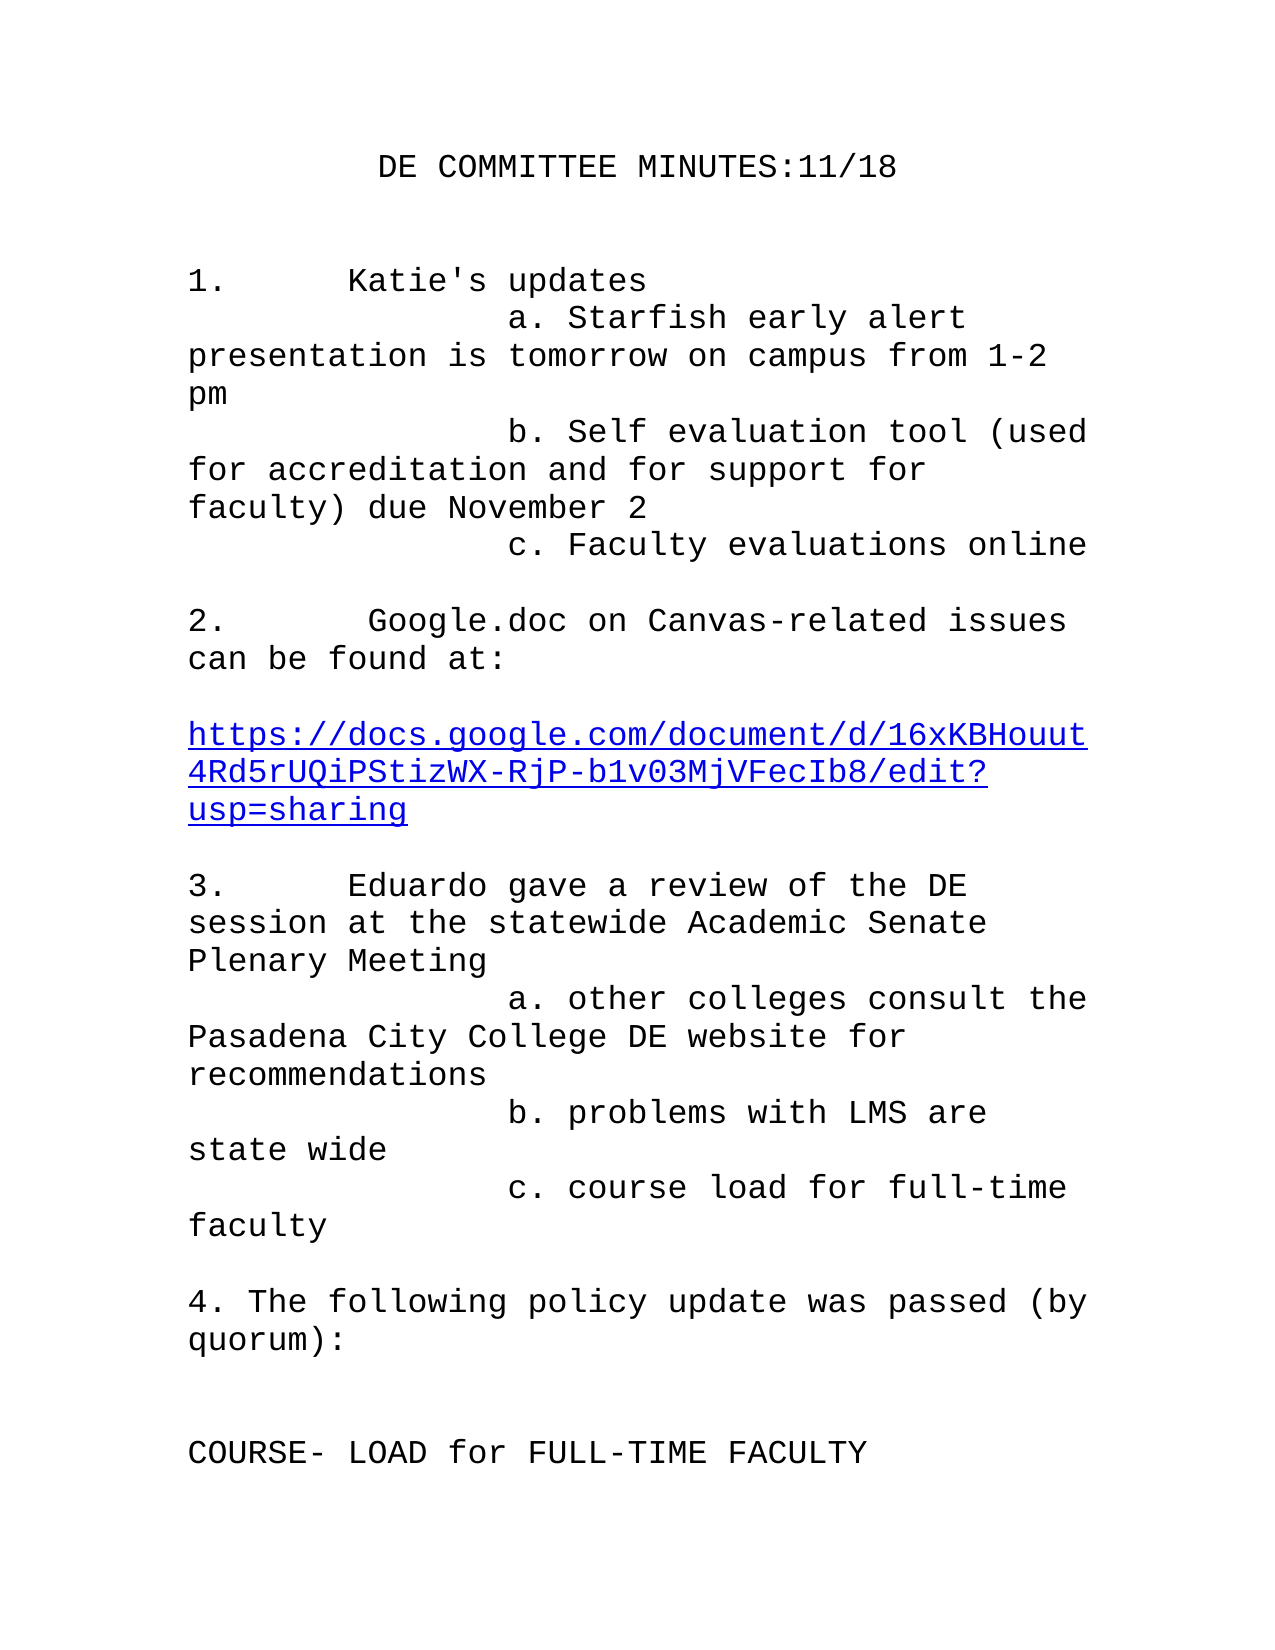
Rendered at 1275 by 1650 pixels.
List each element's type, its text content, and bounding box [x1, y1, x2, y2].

text a. Starfish early alert presentation is tomorrow on campus from 1-2 pm [187, 301, 1087, 415]
text 2. Google.doc on Canvas-related issues can be found at: [187, 604, 1087, 679]
text 1. Katie's updates [187, 263, 1087, 301]
text c. course load for full-time faculty [187, 1171, 1087, 1247]
text DE COMMITTEE MINUTES:11/18 [187, 150, 1087, 188]
text b. problems with LMS are state wide [187, 1095, 1087, 1171]
text 3. Eduardo gave a review of the DE session at the statewide Academic Senate Plenary Meeting [187, 868, 1087, 982]
text COURSE- LOAD for FULL-TIME FACULTY [187, 1436, 1087, 1473]
text c. Faculty evaluations online [187, 528, 1087, 566]
text b. Self evaluation tool (used for accreditation and for support for faculty) due November 2 [187, 415, 1087, 528]
text https://docs.google.com/document/d/16xKBHouut4Rd5rUQiPStizWX-RjP-b1v03MjVFecIb8/edit?usp=sharing [187, 679, 1087, 748]
text 4. The following policy update was passed (by quorum): [187, 1284, 1087, 1360]
text https://docs.google.com/document/d/16xKBHouut4Rd5rUQiPStizWX-RjP-b1v03MjVFecIb8/edit?usp=sharing [187, 749, 1087, 831]
text a. other colleges consult the Pasadena City College DE website for recommendations [187, 982, 1087, 1095]
